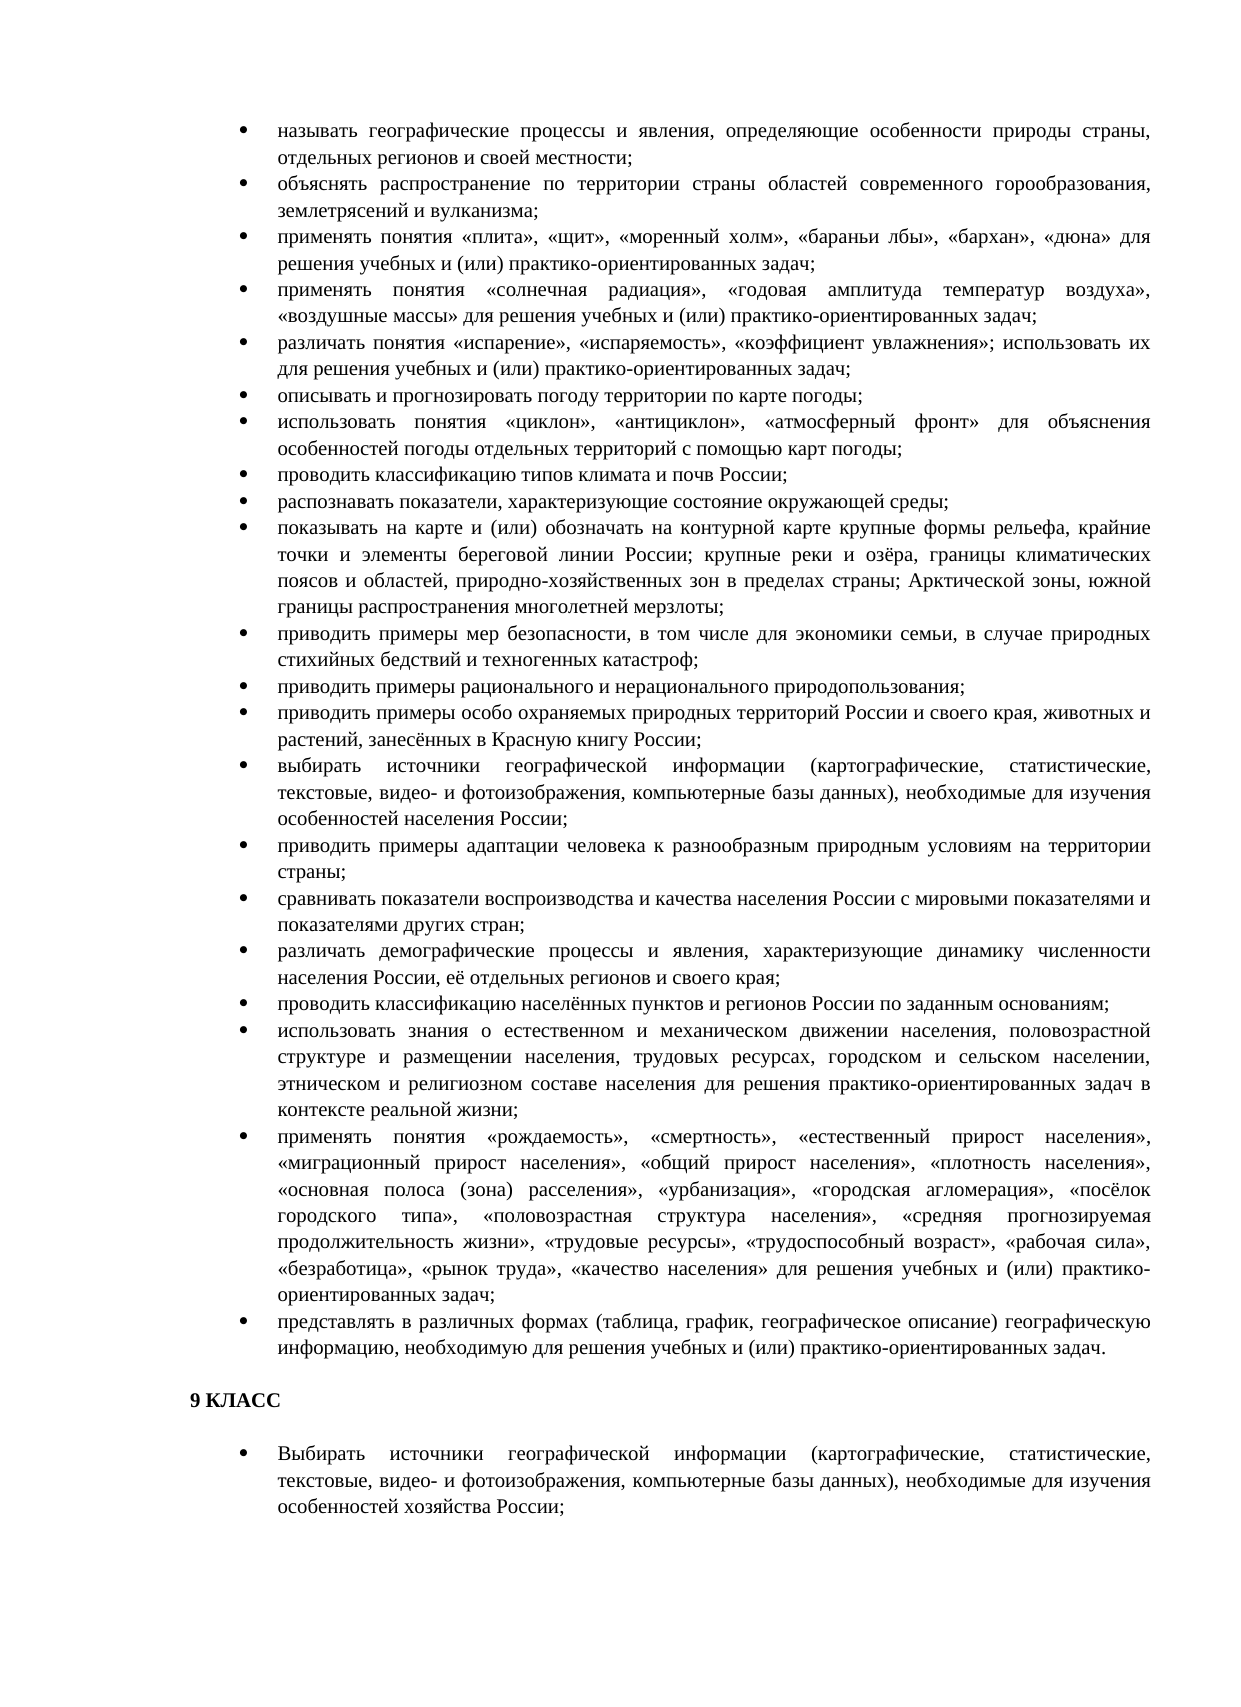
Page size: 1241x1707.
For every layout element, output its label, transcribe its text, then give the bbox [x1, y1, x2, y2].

list представлять в различных формах (таблица, график, географическое описание) географическую информацию, необходимую для решения учебных и (или) практико-ориентированных задач. [240, 1309, 1152, 1359]
list проводить классификацию населённых пунктов и регионов России по заданным основаниям; [240, 991, 1152, 1015]
list различать демографические процессы и явления, характеризующие динамику численности населения России, её отдельных регионов и своего края; [240, 938, 1152, 989]
list применять понятия «рождаемость», «смертность», «естественный прирост населения», «миграционный прирост населения», «общий прирост населения», «плотность населения», «основная полоса (зона) расселения», «урбанизация», «городская агломерация», «посёлок городского типа», «половозрастная структура населения», «средняя прогнозируемая продолжительность жизни», «трудовые ресурсы», «трудоспособный возраст», «рабочая сила», «безработица», «рынок труда», «качество населения» для решения учебных и (или) практико- ориентированных задач; [240, 1123, 1152, 1306]
list показывать на карте и (или) обозначать на контурной карте крупные формы рельефа, крайние точки и элементы береговой линии России; крупные реки и озёра, границы климатических поясов и областей, природно-хозяйственных зон в пределах страны; Арктической зоны, южной границы распространения многолетней мерзлоты; [240, 515, 1152, 618]
list применять понятия «плита», «щит», «моренный холм», «бараньи лбы», «бархан», «дюна» для решения учебных и (или) практико-ориентированных задач; [240, 224, 1152, 274]
list проводить классификацию типов климата и почв России; [240, 462, 1152, 486]
list применять понятия «солнечная радиация», «годовая амплитуда температур воздуха», «воздушные массы» для решения учебных и (или) практико-ориентированных задач; [240, 277, 1152, 327]
list называть географические процессы и явления, определяющие особенности природы страны, отдельных регионов и своей местности; [240, 118, 1152, 169]
list использовать понятия «циклон», «антициклон», «атмосферный фронт» для объяснения особенностей погоды отдельных территорий с помощью карт погоды; [240, 409, 1152, 460]
list различать понятия «испарение», «испаряемость», «коэффициент увлажнения»; использовать их для решения учебных и (или) практико-ориентированных задач; [240, 330, 1152, 380]
list Выбирать источники географической информации (картографические, статистические, текстовые, видео- и фотоизображения, компьютерные базы данных), необходимые для изучения особенностей хозяйства России; [240, 1441, 1152, 1518]
list приводить примеры особо охраняемых природных территорий России и своего края, животных и растений, занесённых в Красную книгу России; [240, 700, 1152, 751]
list выбирать источники географической информации (картографические, статистические, текстовые, видео- и фотоизображения, компьютерные базы данных), необходимые для изучения особенностей населения России; [240, 753, 1152, 830]
text 9 КЛАСС [190, 1388, 1152, 1412]
list распознавать показатели, характеризующие состояние окружающей среды; [240, 488, 1152, 513]
list объяснять распространение по территории страны областей современного горообразования, землетрясений и вулканизма; [240, 171, 1152, 222]
list приводить примеры рационального и нерационального природопользования; [240, 674, 1152, 698]
list использовать знания о естественном и механическом движении населения, половозрастной структуре и размещении населения, трудовых ресурсах, городском и сельском населении, этническом и религиозном составе населения для решения практико-ориентированных задач в контексте реальной жизни; [240, 1018, 1152, 1121]
list описывать и прогнозировать погоду территории по карте погоды; [240, 383, 1152, 407]
list приводить примеры мер безопасности, в том числе для экономики семьи, в случае природных стихийных бедствий и техногенных катастроф; [240, 621, 1152, 671]
list сравнивать показатели воспроизводства и качества населения России с мировыми показателями и показателями других стран; [240, 885, 1152, 936]
list приводить примеры адаптации человека к разнообразным природным условиям на территории страны; [240, 832, 1152, 883]
